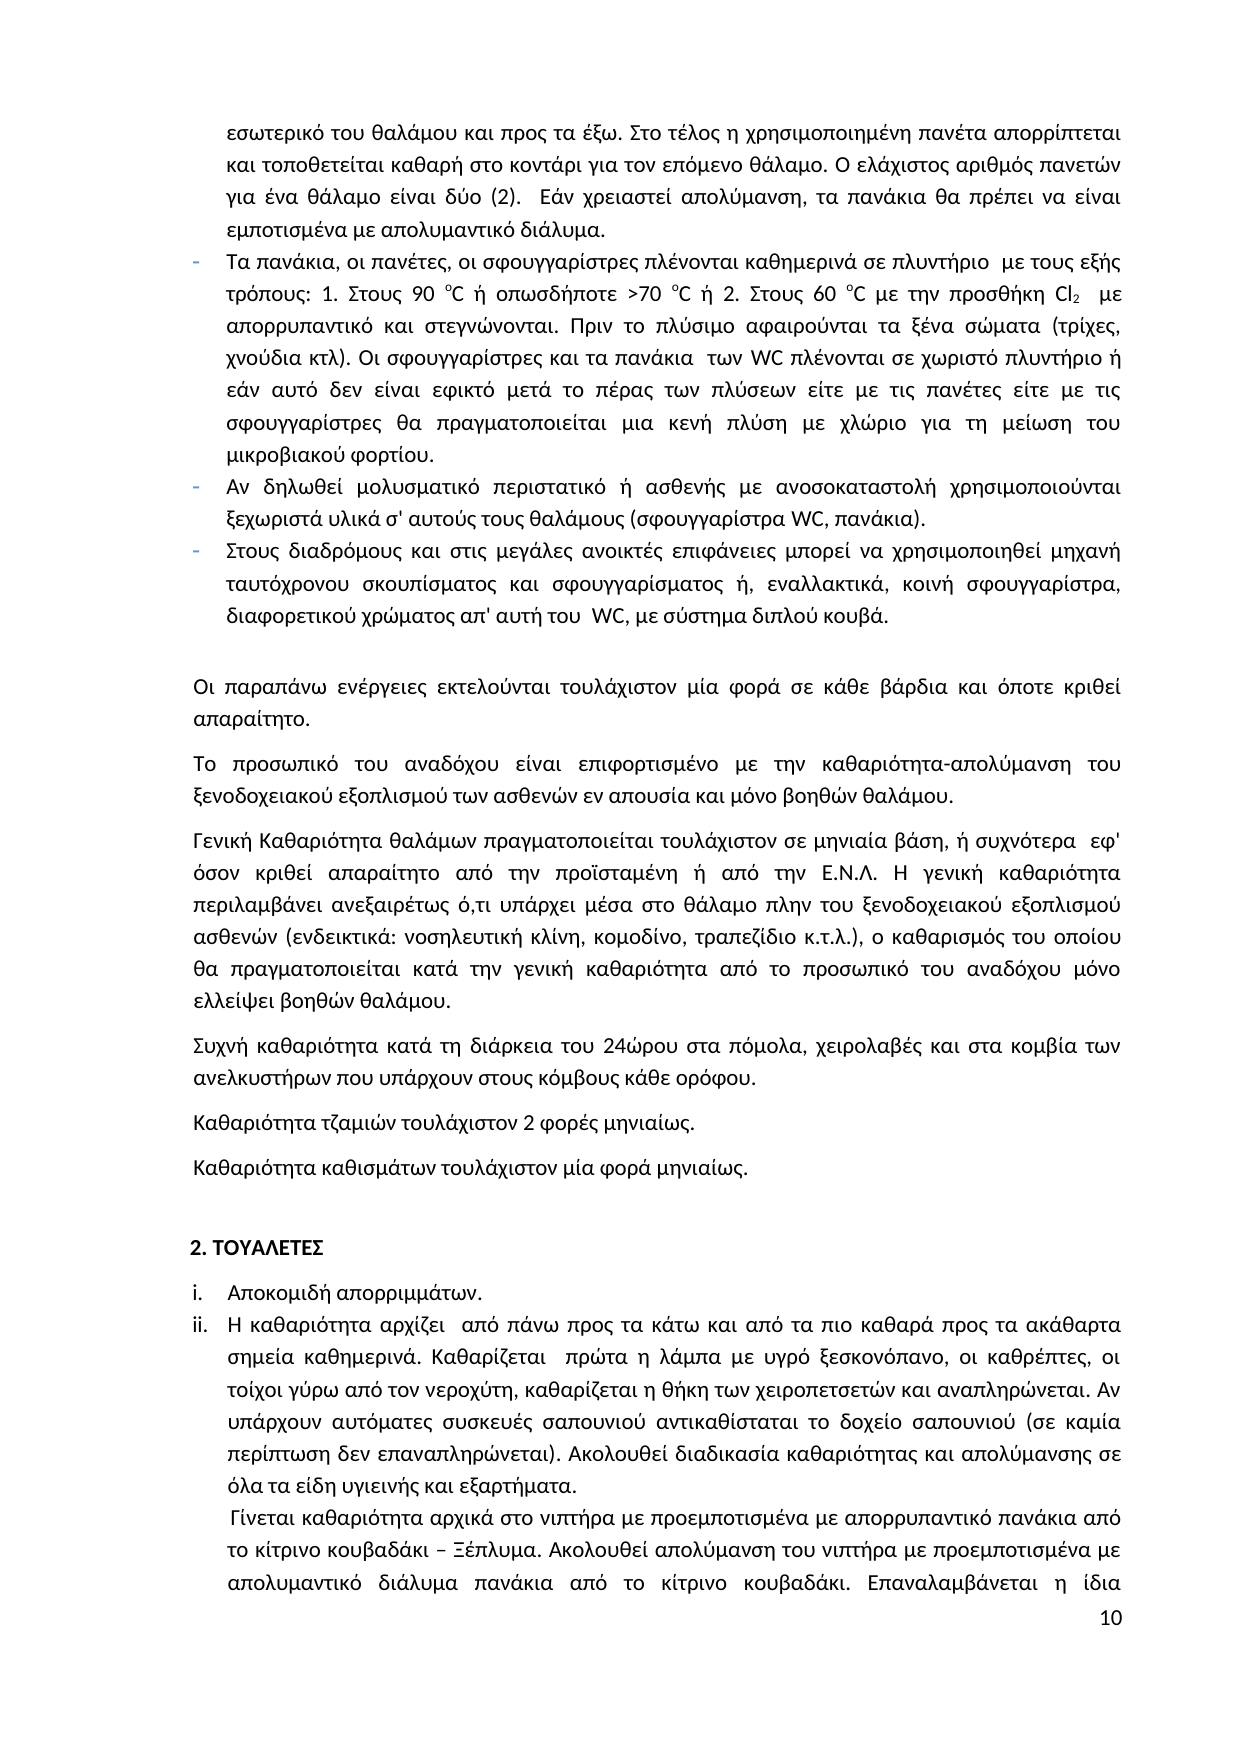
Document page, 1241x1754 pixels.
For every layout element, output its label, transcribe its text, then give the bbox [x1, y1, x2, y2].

text Οι παραπάνω ενέργειες εκτελούνται τουλάχιστον μία φορά σε κάθε βάρδια και όποτε κριθεί απαραίτητο. [193, 672, 1122, 732]
list Στους διαδρόµους και στις µεγάλες ανοικτές επιφάνειες µπορεί να χρησιμοποιηθεί µηχανή ταυτόχρονου σκουπίσματος και σφουγγαρίσματος ή, εναλλακτικά, κοινή σφουγγαρίστρα, διαφορετικού χρώματος απ' αυτή του WC, με σύστημα διπλού κουβά. [192, 537, 1122, 629]
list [192, 118, 1122, 243]
list Τα πανάκια, οι πανέτες, οι σφουγγαρίστρες πλένονται καθημερινά σε πλυντήριο με τους εξής τρόπους: 1. Στους 90 οC ή οπωσδήποτε >70 οC ή 2. Στους 60 οC με την προσθήκη Cl2 με απορρυπαντικό και στεγνώνονται. Πριν το πλύσιμο αφαιρούνται τα ξένα σώματα (τρίχες, χνούδια κτλ). Οι σφουγγαρίστρες και τα πανάκια των WC πλένονται σε χωριστό πλυντήριο ή εάν αυτό δεν είναι εφικτό μετά το πέρας των πλύσεων είτε με τις πανέτες είτε με τις σφουγγαρίστρες θα πραγματοποιείται μια κενή πλύση με χλώριο για τη μείωση του μικροβιακού φορτίου. [192, 247, 1122, 468]
list Αν δηλωθεί μολυσματικό περιστατικό ή ασθενής µε ανοσοκαταστολή χρησιµοποιούνται ξεχωριστά υλικά σ' αυτούς τους θαλάμους (σφουγγαρίστρα WC, πανάκια). [192, 472, 1122, 532]
text Το προσωπικό του αναδόχου είναι επιφορτισμένο με την καθαριότητα-απολύμανση του ξενοδοχειακού εξοπλισμού των ασθενών εν απουσία και μόνο βοηθών θαλάμου. [193, 749, 1122, 809]
text Καθαριότητα καθισμάτων τουλάχιστον μία φορά μηνιαίως. [193, 1153, 1122, 1181]
text Γενική Καθαριότητα θαλάμων πραγματοποιείται τουλάχιστον σε μηνιαία βάση, ή συχνότερα εφ' όσον κριθεί απαραίτητο από την προϊσταμένη ή από την Ε.Ν.Λ. Η γενική καθαριότητα περιλαμβάνει ανεξαιρέτως ό,τι υπάρχει μέσα στο θάλαμο πλην του ξενοδοχειακού εξοπλισμού ασθενών (ενδεικτικά: νοσηλευτική κλίνη, κομοδίνο, τραπεζίδιο κ.τ.λ.), ο καθαρισμός του οποίου θα πραγματοποιείται κατά την γενική καθαριότητα από το προσωπικό του αναδόχου μόνο ελλείψει βοηθών θαλάμου. [193, 826, 1122, 1015]
list Αποκομιδή απορριμμάτων. [192, 1278, 1122, 1306]
text Συχνή καθαριότητα κατά τη διάρκεια του 24ώρου στα πόμολα, χειρολαβές και στα κομβία των ανελκυστήρων που υπάρχουν στους κόμβους κάθε ορόφου. [193, 1031, 1122, 1092]
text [227, 1503, 1122, 1596]
text Καθαριότητα τζαμιών τουλάχιστον 2 φορές μηνιαίως. [193, 1108, 1122, 1136]
list Η καθαριότητα αρχίζει από πάνω προς τα κάτω και από τα πιο καθαρά προς τα ακάθαρτα σημεία καθημερινά. Καθαρίζεται πρώτα η λάμπα µε υγρό ξεσκονόπανο, οι καθρέπτες, οι τοίχοι γύρω από τον νεροχύτη, καθαρίζεται η θήκη των χειροπετσετών και αναπληρώνεται. Αν υπάρχουν αυτόματες συσκευές σαπουνιού αντικαθίσταται το δοχείο σαπουνιού (σε καμία περίπτωση δεν επαναπληρώνεται). Ακολουθεί διαδικασία καθαριότητας και απολύμανσης σε όλα τα είδη υγιεινής και εξαρτήματα. [192, 1310, 1122, 1499]
text 2. ΤΟΥΑΛΕΤΕΣ [189, 1233, 1122, 1261]
